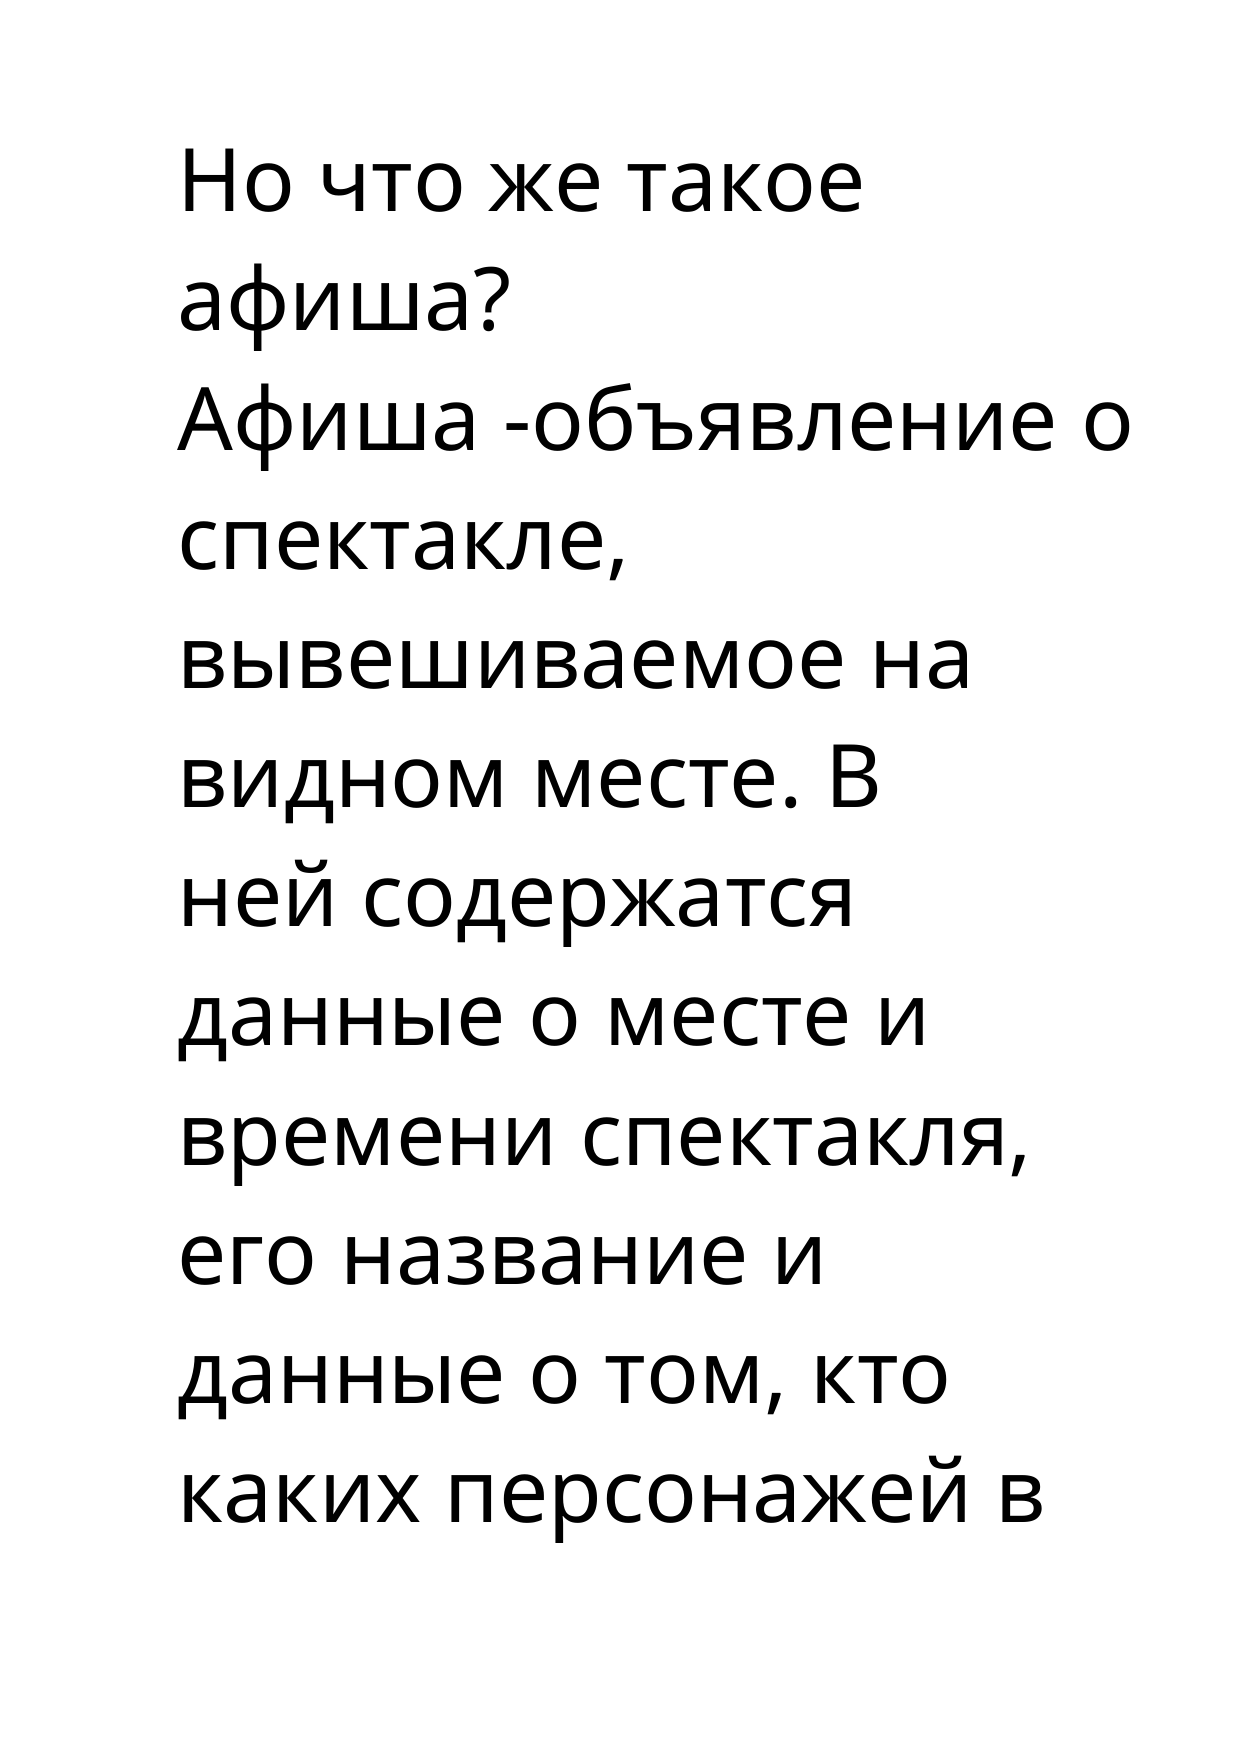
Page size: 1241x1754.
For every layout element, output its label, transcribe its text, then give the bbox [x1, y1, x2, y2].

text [177, 118, 1152, 356]
text ней содержатся данные о месте и времени спектакля, его название и [177, 833, 1152, 1310]
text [177, 1310, 1152, 1548]
text Афиша -объявление о спектакле, вывешиваемое на видном месте. В [177, 356, 1152, 833]
